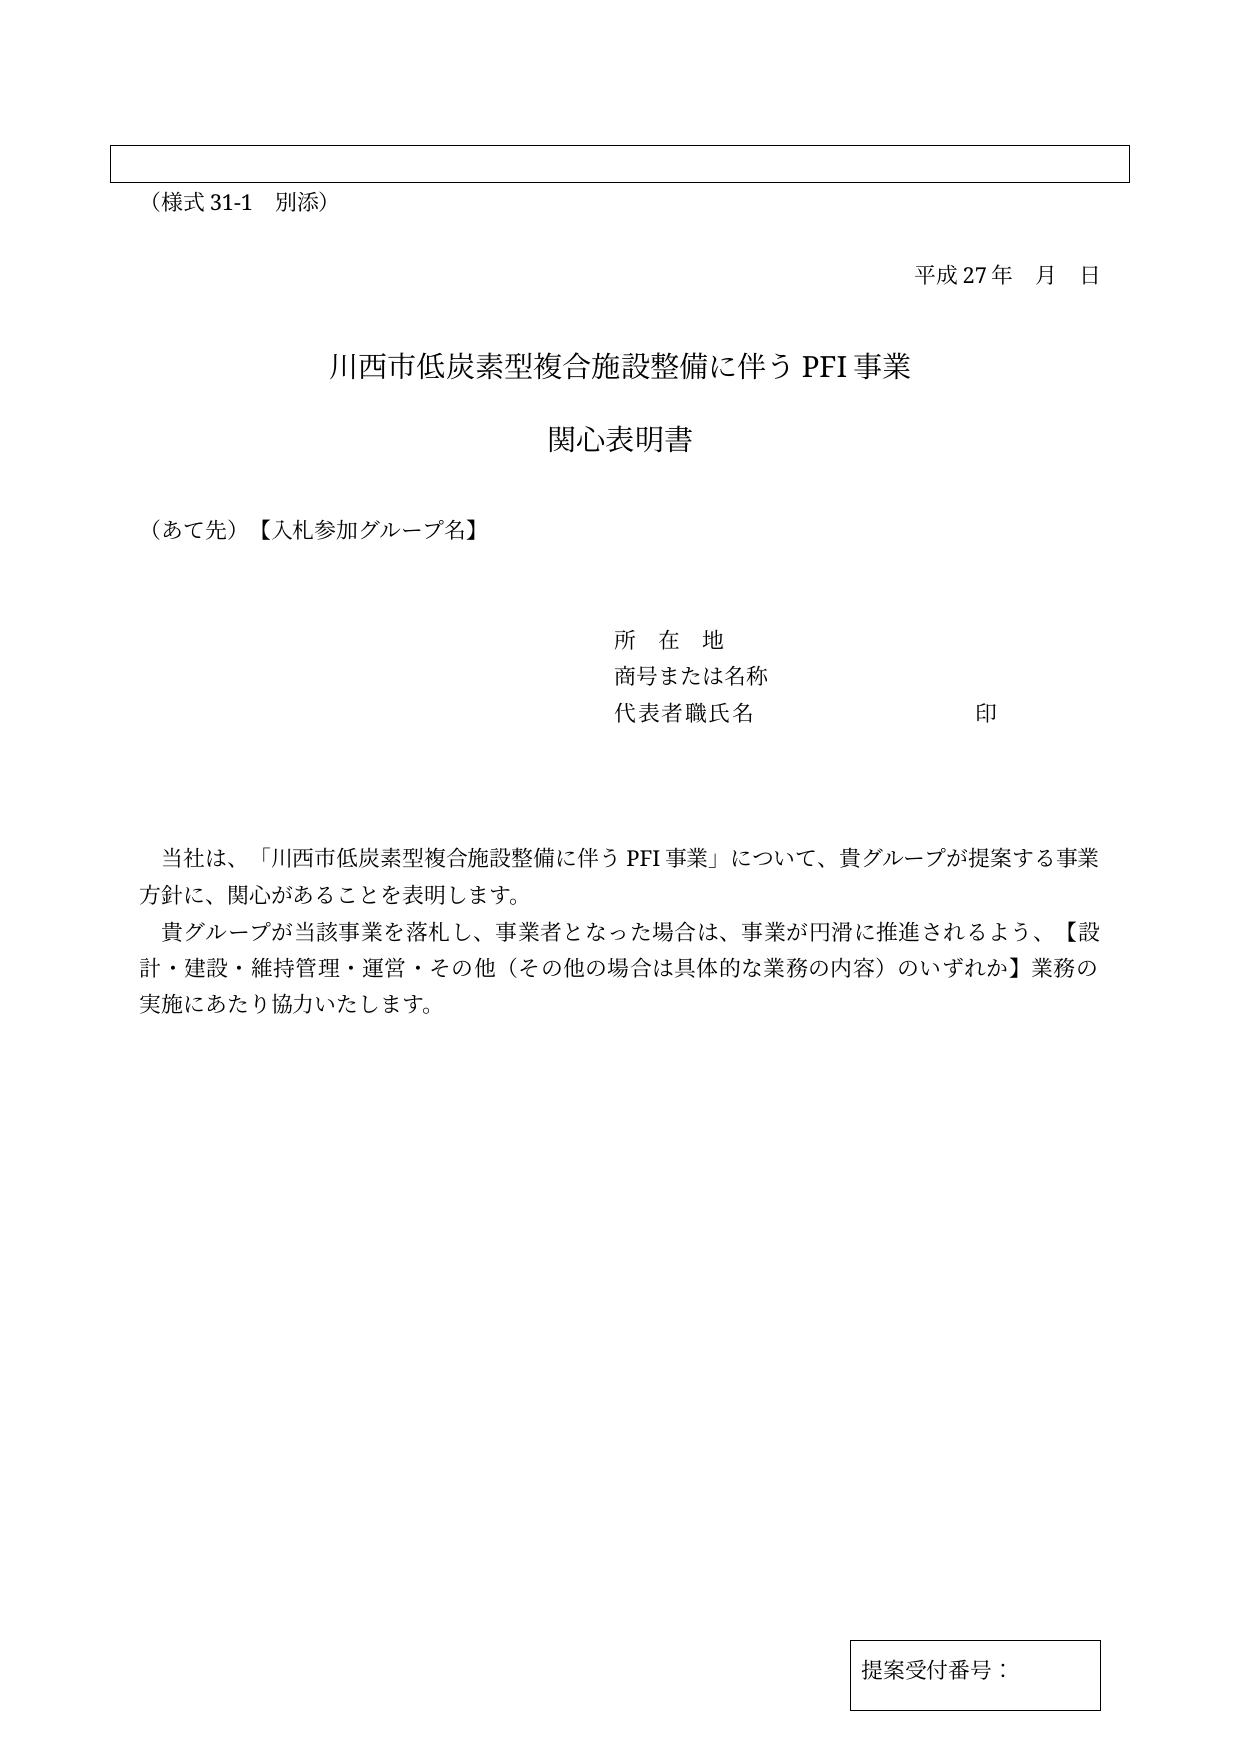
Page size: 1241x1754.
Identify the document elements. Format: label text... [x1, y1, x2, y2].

text 代表者職氏名 印 [139, 693, 1101, 730]
text 川西市低炭素型複合施設整備に伴うPFI事業 [139, 329, 1101, 402]
text 商号または名称 [139, 657, 1101, 693]
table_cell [111, 146, 1129, 182]
text （様式31-1 別添） [139, 183, 1101, 219]
text （あて先）【入札参加グループ名】 [139, 511, 1101, 548]
text 平成27年 月 日 [139, 256, 1101, 292]
text 所在地 [139, 621, 1101, 657]
text 関心表明書 [139, 402, 1101, 475]
text 貴グループが当該事業を落札し、事業者となった場合は、事業が円滑に推進されるよう、【設計・建設・維持管理・運営・その他（その他の場合は具体的な業務の内容）のいずれか】業務の実施にあたり協力いたします。 [139, 912, 1101, 1022]
text 当社は、「川西市低炭素型複合施設整備に伴うPFI事業」について、貴グループが提案する事業方針に、関心があることを表明します。 [139, 839, 1101, 912]
